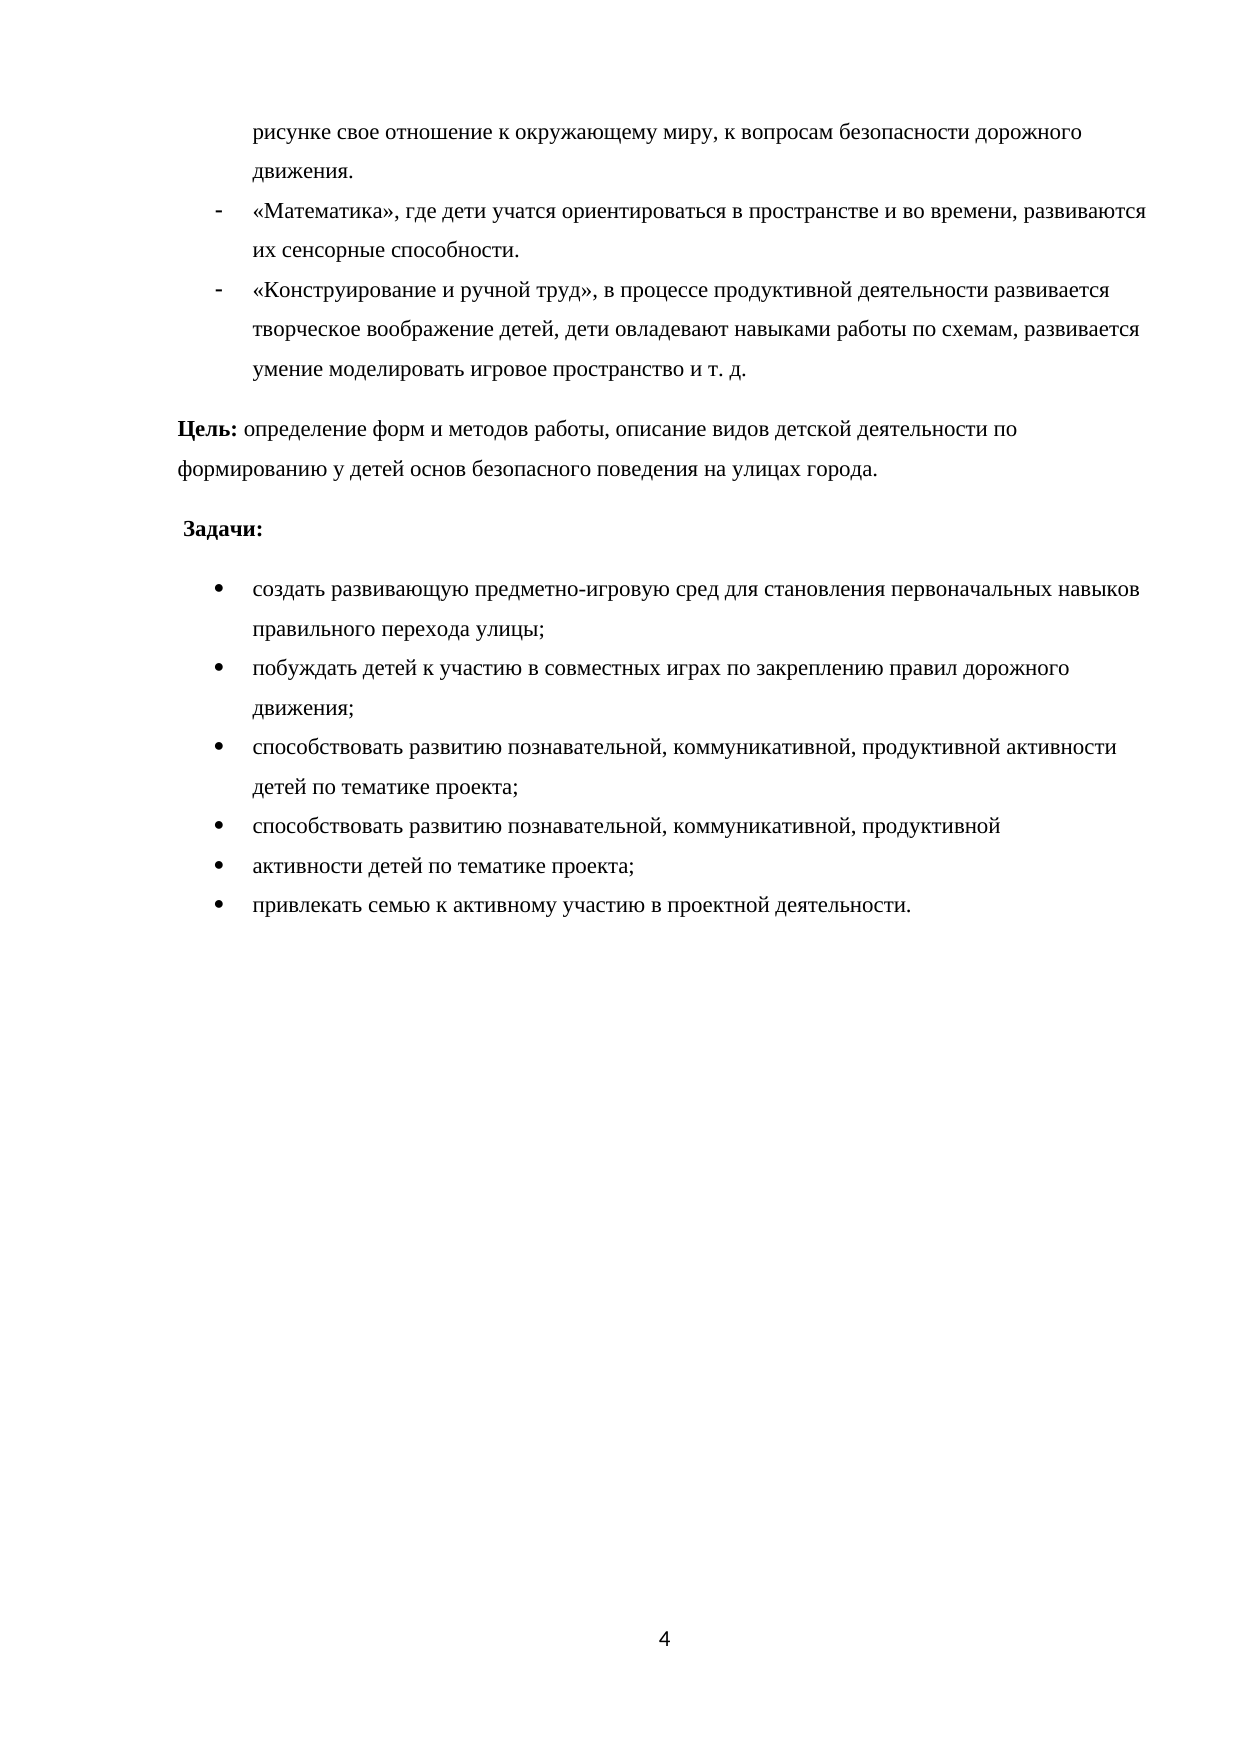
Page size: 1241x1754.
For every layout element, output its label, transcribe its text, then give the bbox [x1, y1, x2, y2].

list «Математика», где дети учатся ориентироваться в пространстве и во времени, развиваются их сенсорные способности. [215, 197, 1152, 263]
list способствовать развитию познавательной, коммуникативной, продуктивной [215, 812, 1152, 839]
text Задачи: [177, 515, 1152, 541]
list способствовать развитию познавательной, коммуникативной, продуктивной активности детей по тематике проекта; [215, 733, 1152, 799]
text Цель: определение форм и методов работы, описание видов детской деятельности по формированию у детей основ безопасного поведения на улицах города. [177, 415, 1152, 481]
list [215, 118, 1152, 184]
list создать развивающую предметно-игровую сред для становления первоначальных навыков правильного перехода улицы; [215, 575, 1152, 641]
list «Конструирование и ручной труд», в процессе продуктивной деятельности развивается творческое воображение детей, дети овладевают навыками работы по схемам, развивается умение моделировать игровое пространство и т. д. [215, 276, 1152, 381]
list привлекать семью к активному участию в проектной деятельности. [215, 891, 1152, 918]
list побуждать детей к участию в совместных играх по закреплению правил дорожного движения; [215, 654, 1152, 720]
list активности детей по тематике проекта; [215, 852, 1152, 878]
